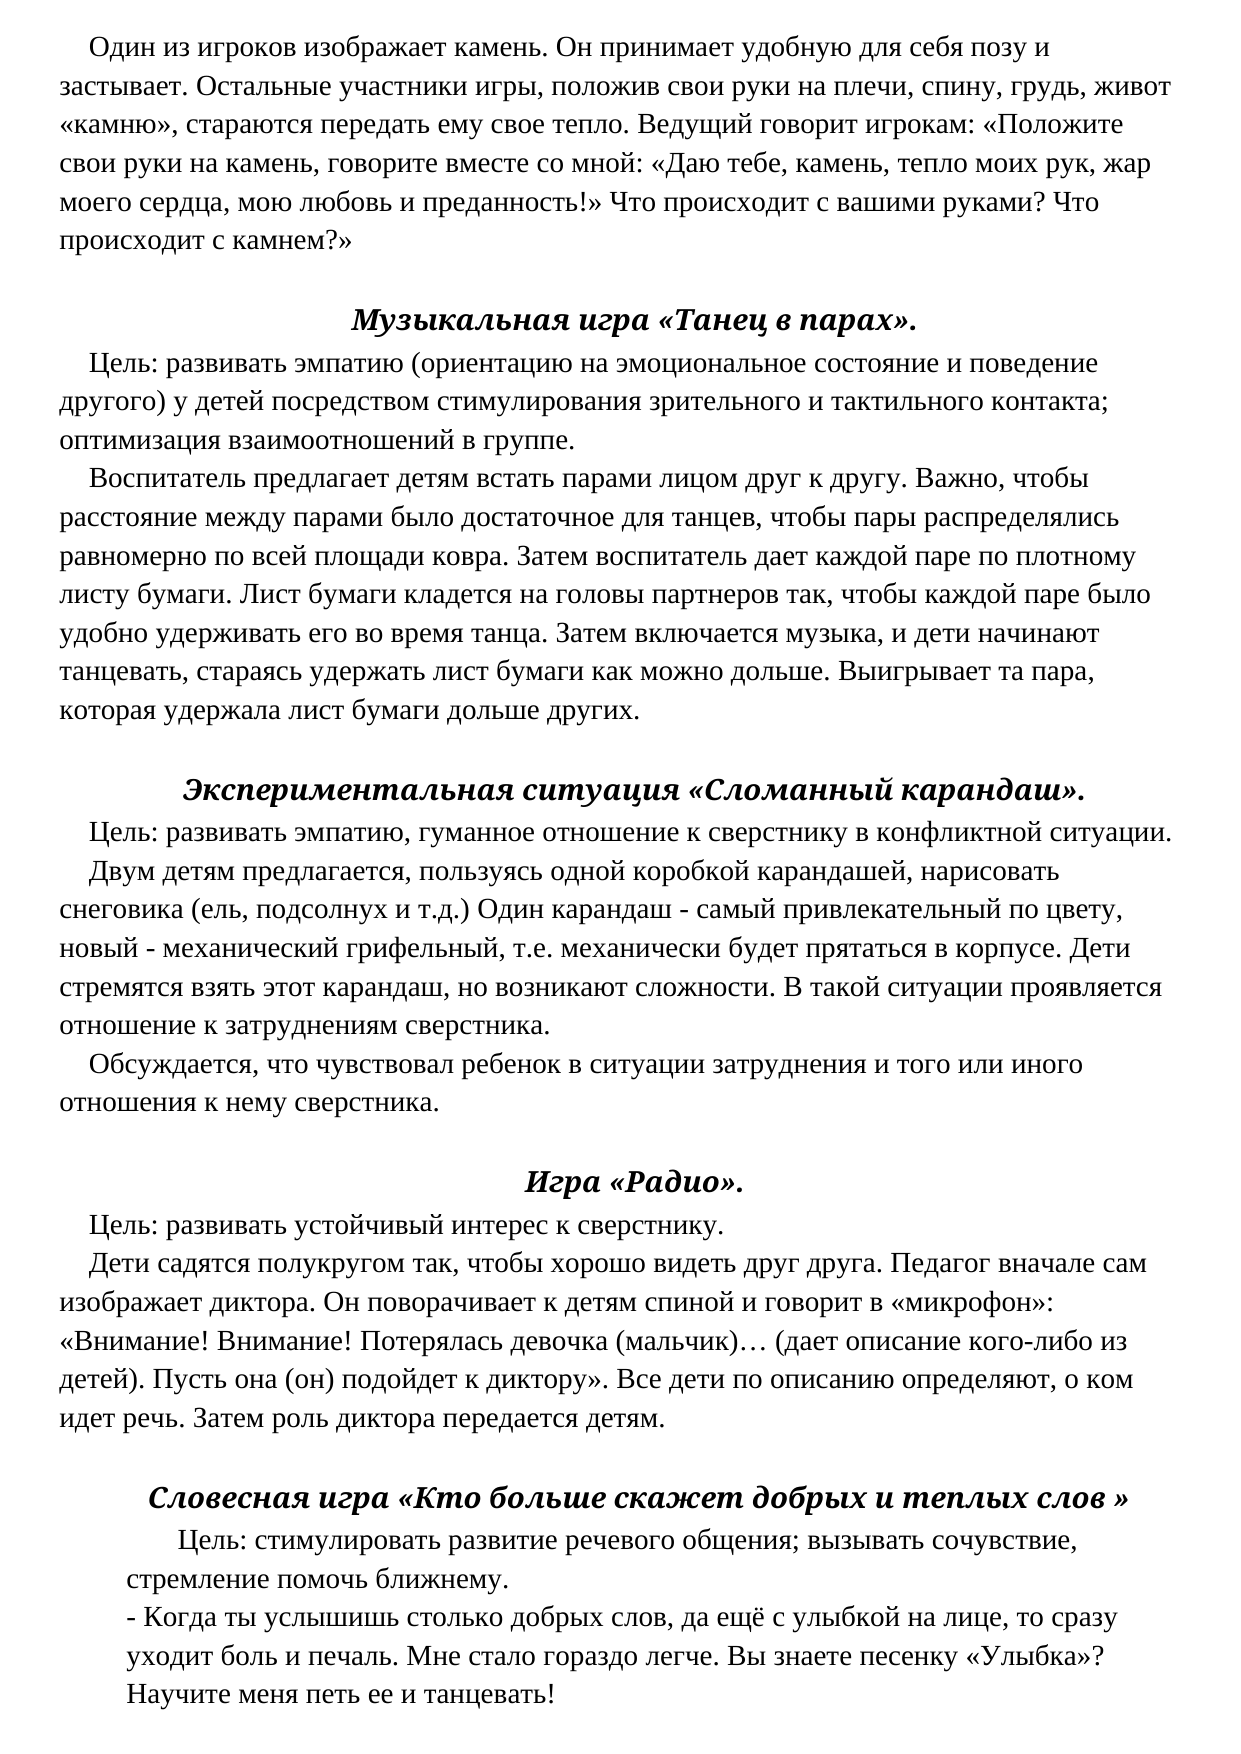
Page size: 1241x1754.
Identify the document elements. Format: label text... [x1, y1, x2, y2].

text Один из игроков изображает камень. Он принимает удобную для себя позу и застывает. Остальные участники игры, положив свои руки на плечи, спину, грудь, живот «камню», стараются передать ему свое тепло. Ведущий говорит игрокам: «Положите свои руки на камень, говорите вместе со мной: «Даю тебе, камень, тепло моих рук, жар моего сердца, мою любовь и преданность!» Что происходит с вашими руками? Что происходит с камнем?» [59, 29, 1181, 256]
text Обсуждается, что чувствовал ребенок в ситуации затруднения и того или иного отношения к нему сверстника. [59, 1046, 1181, 1118]
text Музыкальная игра «Танец в парах». [59, 299, 1181, 339]
text Цель: развивать устойчивый интерес к сверстнику. [59, 1207, 1181, 1241]
text Цель: развивать эмпатию (ориентацию на эмоциональное состояние и поведение другого) у детей посредством стимулирования зрительного и тактильного контакта; оптимизация взаимоотношений в группе. [59, 345, 1181, 456]
text Игра «Радио». [59, 1161, 1181, 1201]
text - Когда ты услышишь столько добрых слов, да ещё с улыбкой на лице, то сразу уходит боль и печаль. Мне стало гораздо легче. Вы знаете песенку «Улыбка»? Научите меня петь ее и танцевать! [126, 1599, 1152, 1710]
text Цель: развивать эмпатию, гуманное отношение к сверстнику в конфликтной ситуации. [59, 814, 1181, 848]
text Словесная игра «Кто больше скажет добрых и теплых слов » [126, 1477, 1152, 1517]
text Цель: стимулировать развитие речевого общения; вызывать сочувствие, стремление помочь ближнему. [126, 1522, 1152, 1594]
text Экспериментальная ситуация «Сломанный карандаш». [59, 769, 1181, 809]
text Воспитатель предлагает детям встать парами лицом друг к другу. Важно, чтобы расстояние между парами было достаточное для танцев, чтобы пары распределялись равномерно по всей площади ковра. Затем воспитатель дает каждой паре по плотному листу бумаги. Лист бумаги кладется на головы партнеров так, чтобы каждой паре было удобно удерживать его во время танца. Затем включается музыка, и дети начинают танцевать, стараясь удержать лист бумаги как можно дольше. Выигрывает та пара, которая удержала лист бумаги дольше других. [59, 461, 1181, 725]
text Двум детям предлагается, пользуясь одной коробкой карандашей, нарисовать снеговика (ель, подсолнух и т.д.) Один карандаш - самый привлекательный по цвету, новый - механический грифельный, т.е. механически будет прятаться в корпусе. Дети стремятся взять этот карандаш, но возникают сложности. В такой ситуации проявляется отношение к затруднениям сверстника. [59, 853, 1181, 1041]
text Дети садятся полукругом так, чтобы хорошо видеть друг друга. Педагог вначале сам изображает диктора. Он поворачивает к детям спиной и говорит в «микрофон»: «Внимание! Внимание! Потерялась девочка (мальчик)… (дает описание кого-либо из детей). Пусть она (он) подойдет к диктору». Все дети по описанию определяют, о ком идет речь. Затем роль диктора передается детям. [59, 1246, 1181, 1433]
